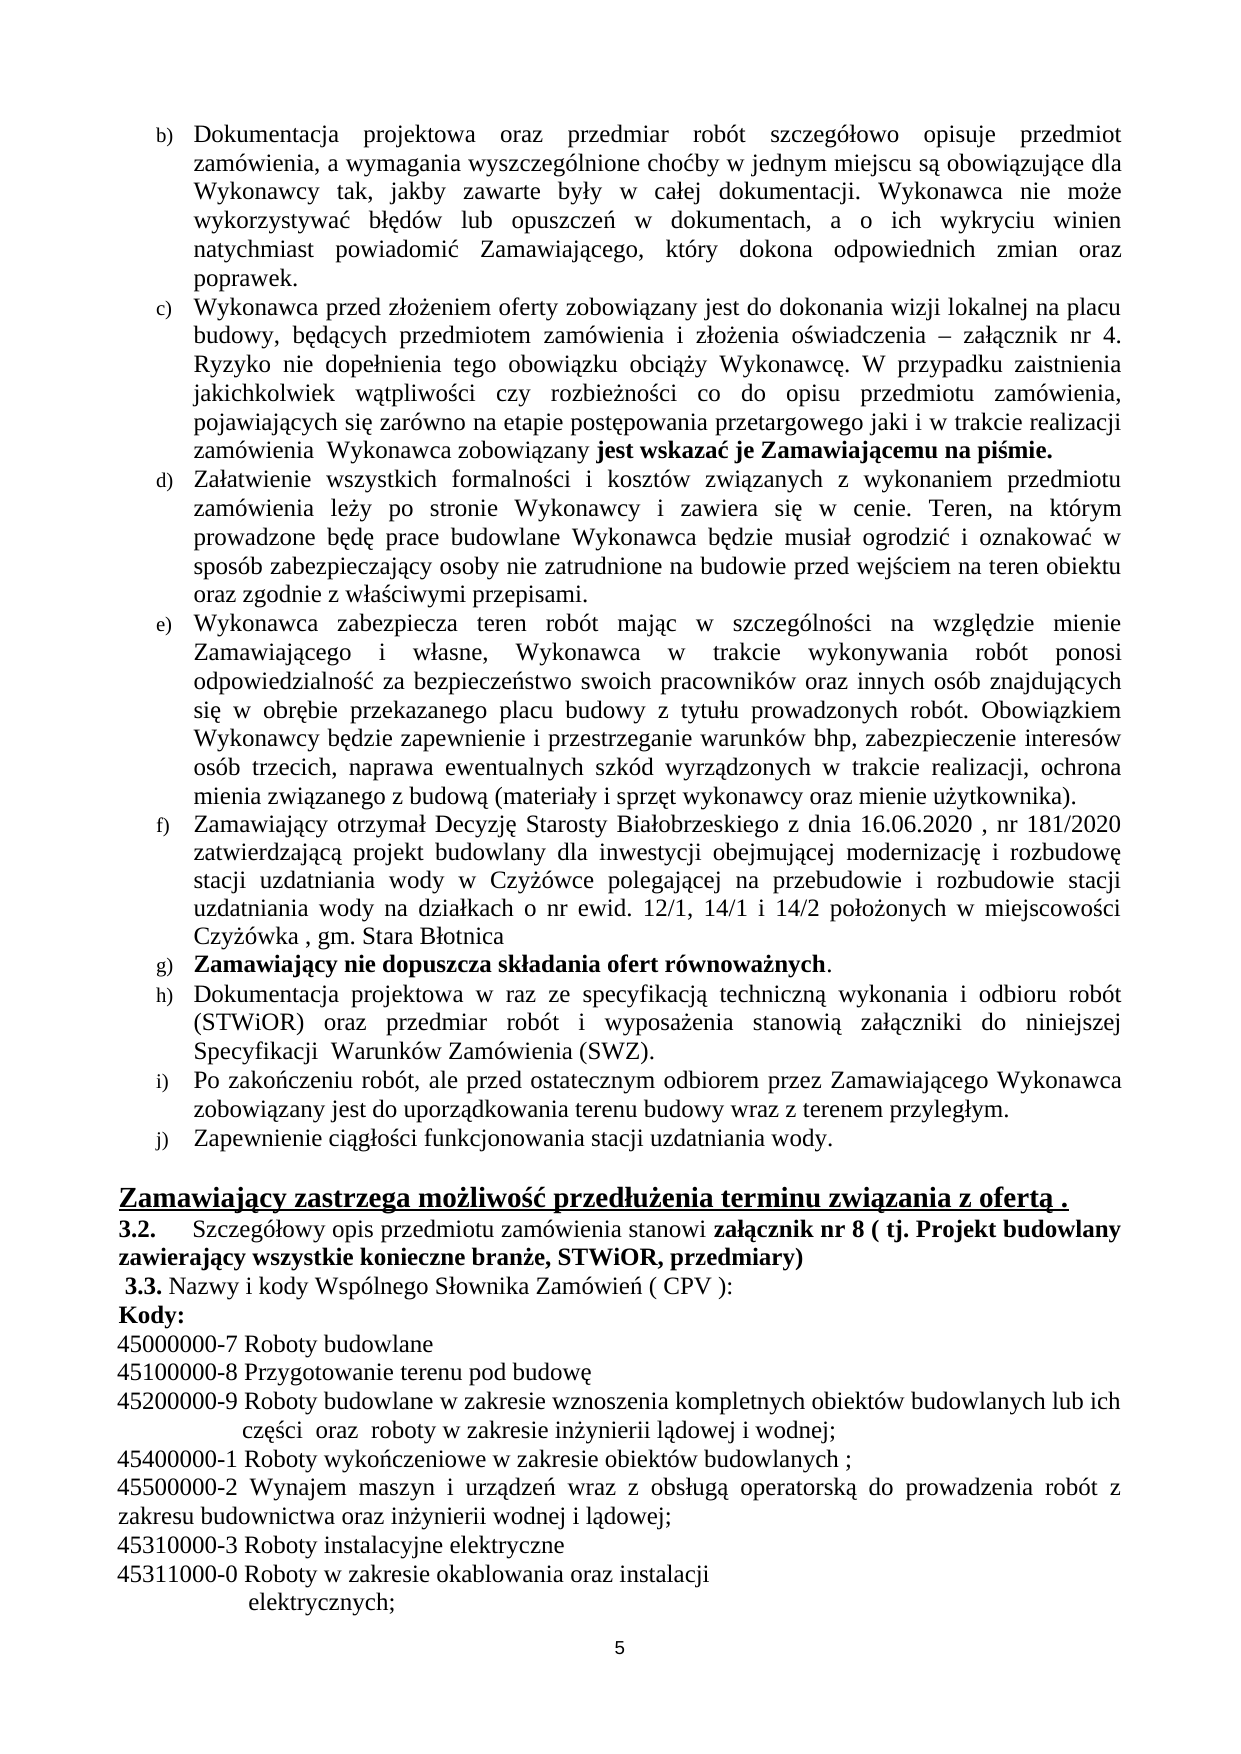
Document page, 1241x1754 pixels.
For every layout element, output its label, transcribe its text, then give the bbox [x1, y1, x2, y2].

text 45200000-9 Roboty budowlane w zakresie wznoszenia kompletnych obiektów budowlanych lub ich [117, 1386, 1122, 1415]
text 45400000-1 Roboty wykończeniowe w zakresie obiektów budowlanych ; [117, 1444, 1122, 1472]
text 45500000-2 Wynajem maszyn i urządzeń wraz z obsługą operatorską do prowadzenia robót z zakresu budownictwa oraz inżynierii wodnej i lądowej; [117, 1472, 1122, 1530]
text Zamawiający zastrzega możliwość przedłużenia terminu związania z ofertą . [118, 1180, 1122, 1214]
list Dokumentacja projektowa w raz ze specyfikacją techniczną wykonania i odbioru robót (STWiOR) oraz przedmiar robót i wyposażenia stanowią załączniki do niniejszej Specyfikacji Warunków Zamówienia (SWZ). [156, 979, 1122, 1065]
list Wykonawca przed złożeniem oferty zobowiązany jest do dokonania wizji lokalnej na placu budowy, będących przedmiotem zamówienia i złożenia oświadczenia – załącznik nr 4. Ryzyko nie dopełnienia tego obowiązku obciąży Wykonawcę. W przypadku zaistnienia jakichkolwiek wątpliwości czy rozbieżności co do opisu przedmiotu zamówienia, pojawiających się zarówno na etapie postępowania przetargowego jaki i w trakcie realizacji zamówienia Wykonawca zobowiązany jest wskazać je Zamawiającemu na piśmie. [156, 292, 1122, 464]
list Szczegółowy opis przedmiotu zamówienia stanowi załącznik nr 8 ( tj. Projekt budowlany zawierający wszystkie konieczne branże, STWiOR, przedmiary) [118, 1214, 1122, 1271]
text 45000000-7 Roboty budowlane [117, 1329, 1122, 1357]
list Po zakończeniu robót, ale przed ostatecznym odbiorem przez Zamawiającego Wykonawca zobowiązany jest do uporządkowania terenu budowy wraz z terenem przyległym. [156, 1065, 1122, 1123]
list Dokumentacja projektowa oraz przedmiar robót szczegółowo opisuje przedmiot zamówienia, a wymagania wyszczególnione choćby w jednym miejscu są obowiązujące dla Wykonawcy tak, jakby zawarte były w całej dokumentacji. Wykonawca nie może wykorzystywać błędów lub opuszczeń w dokumentach, a o ich wykryciu winien natychmiast powiadomić Zamawiającego, który dokona odpowiednich zmian oraz poprawek. [156, 119, 1122, 291]
text 45311000-0 Roboty w zakresie okablowania oraz instalacji [117, 1559, 760, 1587]
list Zamawiający otrzymał Decyzję Starosty Białobrzeskiego z dnia 16.06.2020 , nr 181/2020 zatwierdzającą projekt budowlany dla inwestycji obejmującej modernizację i rozbudowę stacji uzdatniania wody w Czyżówce polegającej na przebudowie i rozbudowie stacji uzdatniania wody na działkach o nr ewid. 12/1, 14/1 i 14/2 położonych w miejscowości Czyżówka , gm. Stara Błotnica [156, 810, 1122, 949]
list Załatwienie wszystkich formalności i kosztów związanych z wykonaniem przedmiotu zamówienia leży po stronie Wykonawcy i zawiera się w cenie. Teren, na którym prowadzone będę prace budowlane Wykonawca będzie musiał ogrodzić i oznakować w sposób zabezpieczający osoby nie zatrudnione na budowie przed wejściem na teren obiektu oraz zgodnie z właściwymi przepisami. [156, 464, 1122, 608]
list Wykonawca zabezpiecza teren robót mając w szczególności na względzie mienie Zamawiającego i własne, Wykonawca w trakcie wykonywania robót ponosi odpowiedzialność za bezpieczeństwo swoich pracowników oraz innych osób znajdujących się w obrębie przekazanego placu budowy z tytułu prowadzonych robót. Obowiązkiem Wykonawcy będzie zapewnienie i przestrzeganie warunków bhp, zabezpieczenie interesów osób trzecich, naprawa ewentualnych szkód wyrządzonych w trakcie realizacji, ochrona mienia związanego z budową (materiały i sprzęt wykonawcy oraz mienie użytkownika). [156, 608, 1122, 810]
text części oraz roboty w zakresie inżynierii lądowej i wodnej; [117, 1415, 1122, 1444]
text 3.3. Nazwy i kody Wspólnego Słownika Zamówień ( CPV ): [118, 1271, 1122, 1300]
text elektrycznych; [117, 1587, 760, 1616]
list Zamawiający nie dopuszcza składania ofert równoważnych. [156, 949, 1122, 978]
list Zapewnienie ciągłości funkcjonowania stacji uzdatniania wody. [156, 1123, 1122, 1151]
text Kody: [118, 1300, 1122, 1329]
text 45100000-8 Przygotowanie terenu pod budowę [117, 1357, 1122, 1386]
text 45310000-3 Roboty instalacyjne elektryczne [117, 1530, 760, 1559]
